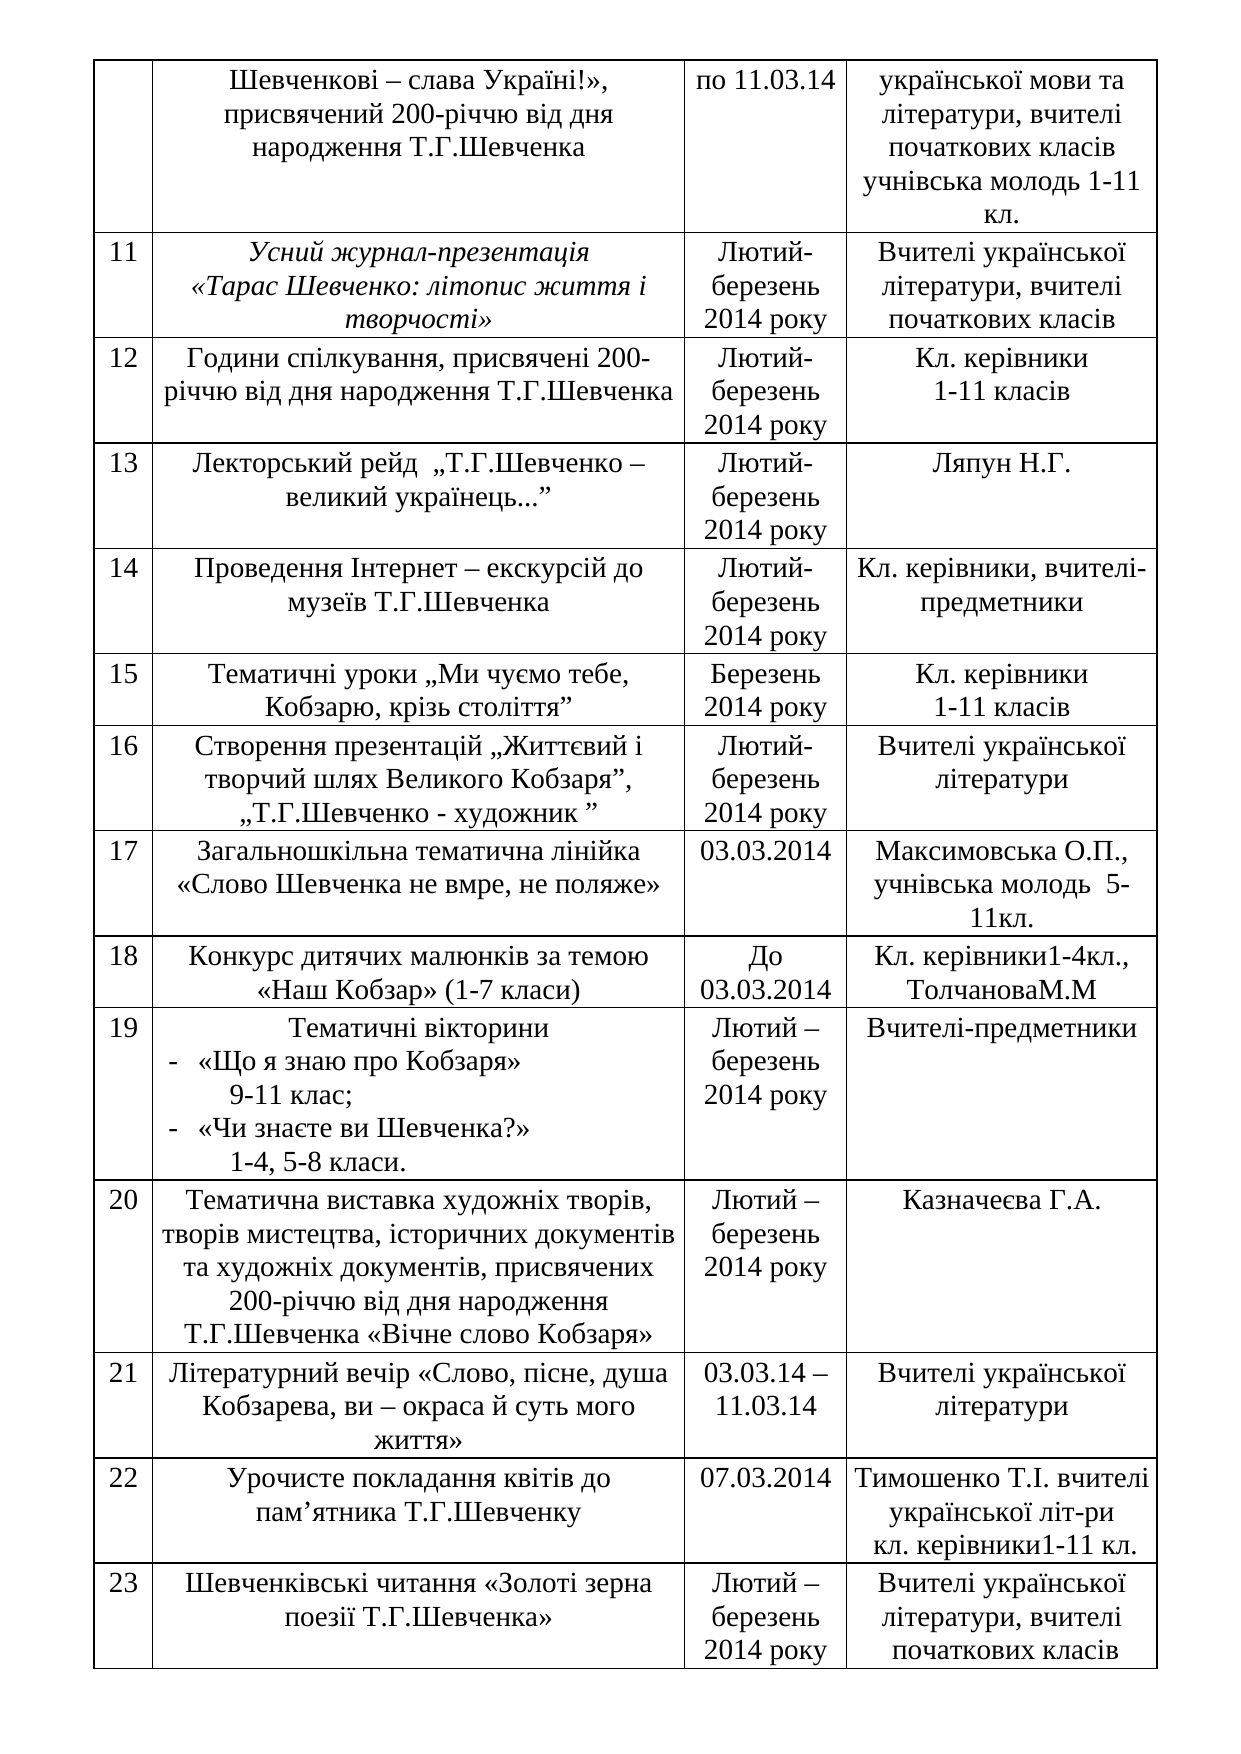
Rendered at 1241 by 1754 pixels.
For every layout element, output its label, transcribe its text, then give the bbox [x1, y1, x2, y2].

table_cell Вчителі української літератури [847, 1353, 1156, 1457]
table_cell Кл. керівники 1-11 класів [847, 654, 1156, 724]
table_cell 17 [95, 831, 152, 935]
table_cell Урочисте покладання квітів до пам’ятника Т.Г.Шевченку [153, 1459, 684, 1562]
table_cell Лютий-березень 2014 року [685, 726, 846, 830]
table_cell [847, 61, 1156, 231]
table_cell 03.03.2014 [685, 831, 846, 935]
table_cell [847, 1564, 1156, 1668]
table_cell 16 [95, 726, 152, 830]
table_cell Тематичні вікторини «Що я знаю про Кобзаря» 9-11 клас; «Чи знаєте ви Шевченка?» 1-4, 5-8 класи. [153, 1008, 684, 1179]
table_cell Лютий-березень 2014 року [685, 338, 846, 442]
table_cell Проведення Інтернет – екскурсій до музеїв Т.Г.Шевченка [153, 549, 684, 653]
table_cell Вчителі української літератури, вчителі початкових класів [847, 233, 1156, 337]
table_cell 10 [95, 61, 152, 231]
table_cell 13 [95, 444, 152, 547]
table_cell 20 [95, 1181, 152, 1352]
table_cell Максимовська О.П., учнівська молодь 5-11кл. [847, 831, 1156, 935]
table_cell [685, 1564, 846, 1668]
table_cell Кл. керівники, вчителі-предметники [847, 549, 1156, 653]
table_cell Конкурс дитячих малюнків за темою «Наш Кобзар» (1-7 класи) [153, 937, 684, 1007]
table_cell Усний журнал-презентація «Тарас Шевченко: літопис життя і творчості» [153, 233, 684, 337]
table_cell Тематична виставка художніх творів, творів мистецтва, історичних документів та художніх документів, присвячених 200-річчю від дня народження Т.Г.Шевченка «Вічне слово Кобзаря» [153, 1181, 684, 1352]
table_cell Березень 2014 року [685, 654, 846, 724]
table_cell Загальношкільна тематична лінійка «Слово Шевченка не вмре, не поляже» [153, 831, 684, 935]
table_cell Тимошенко Т.І. вчителі української літ-ри кл. керівники1-11 кл. [847, 1459, 1156, 1562]
table_cell Лютий-березень 2014 року [685, 233, 846, 337]
table_cell 03.03.14 – 11.03.14 [685, 1353, 846, 1457]
table_cell 23 [95, 1564, 152, 1668]
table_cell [153, 61, 684, 231]
table_cell Ляпун Н.Г. [847, 444, 1156, 547]
table_cell Вчителі-предметники [847, 1008, 1156, 1179]
table_cell 07.03.2014 [685, 1459, 846, 1562]
table_cell Лютий –березень 2014 року [685, 1008, 846, 1179]
table_cell Кл. керівники 1-11 класів [847, 338, 1156, 442]
table_cell 19 [95, 1008, 152, 1179]
table_cell Казначеєва Г.А. [847, 1181, 1156, 1352]
table_cell Літературний вечір «Слово, пісне, душа Кобзарева, ви – окраса й суть мого життя» [153, 1353, 684, 1457]
table_cell Кл. керівники1-4кл., ТолчановаМ.М [847, 937, 1156, 1007]
table_cell Лютий-березень 2014 року [685, 549, 846, 653]
table_cell Шевченківські читання «Золоті зерна поезії Т.Г.Шевченка» [153, 1564, 684, 1668]
table_cell Лютий –березень 2014 року [685, 1181, 846, 1352]
table_cell 11 [95, 233, 152, 337]
table_cell 14 [95, 549, 152, 653]
table_cell До 03.03.2014 [685, 937, 846, 1007]
table_cell 18 [95, 937, 152, 1007]
table_cell 15 [95, 654, 152, 724]
table_cell Години спілкування, присвячені 200-річчю від дня народження Т.Г.Шевченка [153, 338, 684, 442]
table_cell Лекторський рейд „Т.Г.Шевченко – великий українець...” [153, 444, 684, 547]
table_cell 22 [95, 1459, 152, 1562]
table_cell Тематичні уроки „Ми чуємо тебе, Кобзарю, крізь століття” [153, 654, 684, 724]
table_cell Лютий-березень 2014 року [685, 444, 846, 547]
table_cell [685, 61, 846, 231]
table_cell Вчителі української літератури [847, 726, 1156, 830]
table_cell Створення презентацій „Життєвий і творчий шлях Великого Кобзаря”, „Т.Г.Шевченко - художник ” [153, 726, 684, 830]
table_cell 12 [95, 338, 152, 442]
table_cell 21 [95, 1353, 152, 1457]
